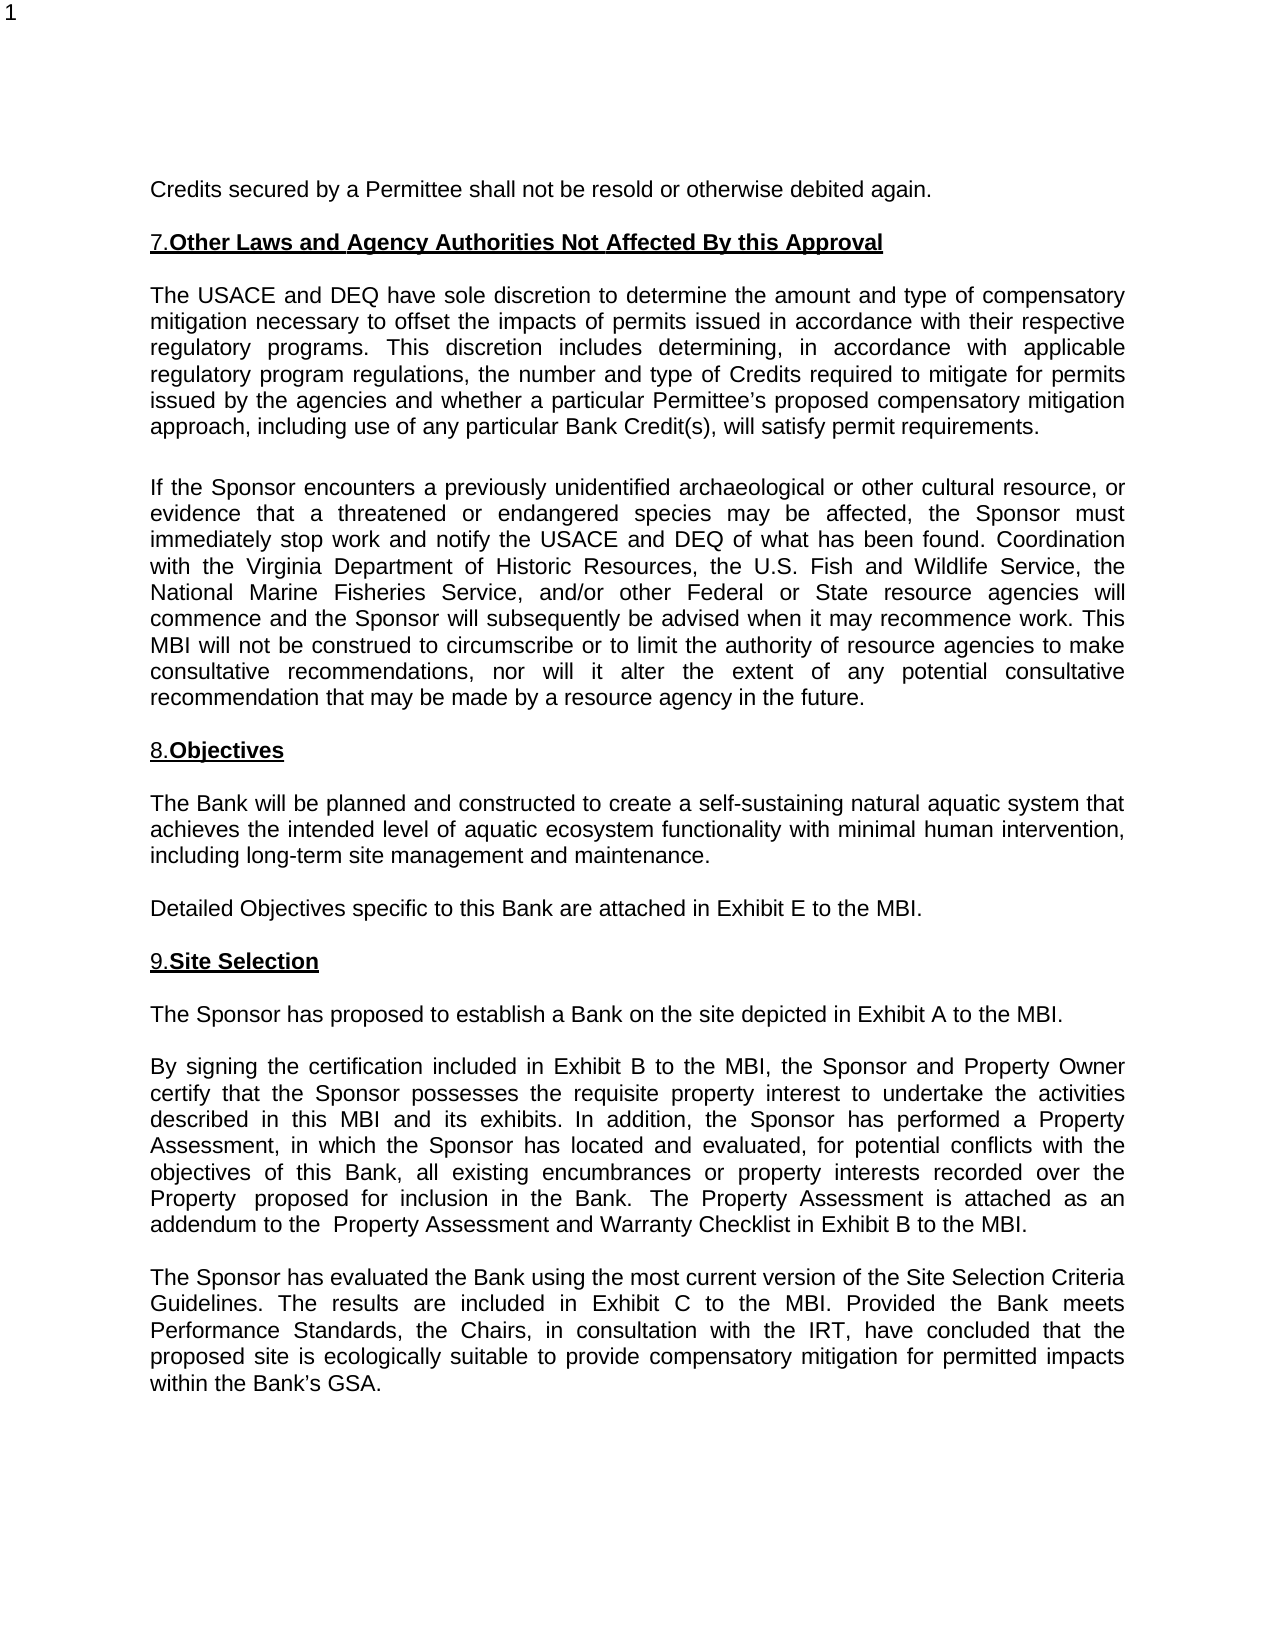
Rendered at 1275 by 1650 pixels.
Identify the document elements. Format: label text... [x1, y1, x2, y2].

text The USACE and DEQ have sole discretion to determine the amount and type of compensatory mitigation necessary to offset the impacts of permits issued in accordance with their respective regulatory programs. This discretion includes determining, in accordance with applicable regulatory program regulations, the number and type of Credits required to mitigate for permits issued by the agencies and whether a particular Permittee’s proposed compensatory mitigation approach, including use of any particular Bank Credit(s), will satisfy permit requirements. [150, 282, 1126, 440]
text The Sponsor has evaluated the Bank using the most current version of the Site Selection Criteria Guidelines. The results are included in Exhibit C to the MBI. Provided the Bank meets Performance Standards, the Chairs, in consultation with the IRT, have concluded that the proposed site is ecologically suitable to provide compensatory mitigation for permitted impacts within the Bank’s GSA. [150, 1264, 1126, 1396]
text By signing the certification included in Exhibit B to the MBI, the Sponsor and Property Owner certify that the Sponsor possesses the requisite property interest to undertake the activities described in this MBI and its exhibits. In addition, the Sponsor has performed a Property Assessment, in which the Sponsor has located and evaluated, for potential conflicts with the objectives of this Bank, all existing encumbrances or property interests recorded over the Property proposed for inclusion in the Bank. The Property Assessment is attached as an addendum to the Property Assessment and Warranty Checklist in Exhibit B to the MBI. [150, 1053, 1126, 1238]
subtitle Objectives [150, 737, 1137, 763]
text The Sponsor has proposed to establish a Bank on the site depicted in Exhibit A to the MBI. [150, 1001, 1137, 1027]
text The Bank will be planned and constructed to create a self-sustaining natural aquatic system that achieves the intended level of aquatic ecosystem functionality with minimal human intervention, including long-term site management and maintenance. [150, 790, 1125, 869]
text Detailed Objectives specific to this Bank are attached in Exhibit E to the MBI. [150, 895, 1137, 921]
subtitle Other Laws and Agency Authorities Not Affected By this Approval [150, 228, 1137, 255]
text If the Sponsor encounters a previously unidentified archaeological or other cultural resource, or evidence that a threatened or endangered species may be affected, the Sponsor must immediately stop work and notify the USACE and DEQ of what has been found. Coordination with the Virginia Department of Historic Resources, the U.S. Fish and Wildlife Service, the National Marine Fisheries Service, and/or other Federal or State resource agencies will commence and the Sponsor will subsequently be advised when it may recommence work. This MBI will not be construed to circumscribe or to limit the authority of resource agencies to make consultative recommendations, nor will it alter the extent of any potential consultative recommendation that may be made by a resource agency in the future. [150, 473, 1126, 711]
subtitle Site Selection [150, 948, 1137, 974]
text Credits secured by a Permittee shall not be resold or otherwise debited again. [150, 176, 1137, 202]
